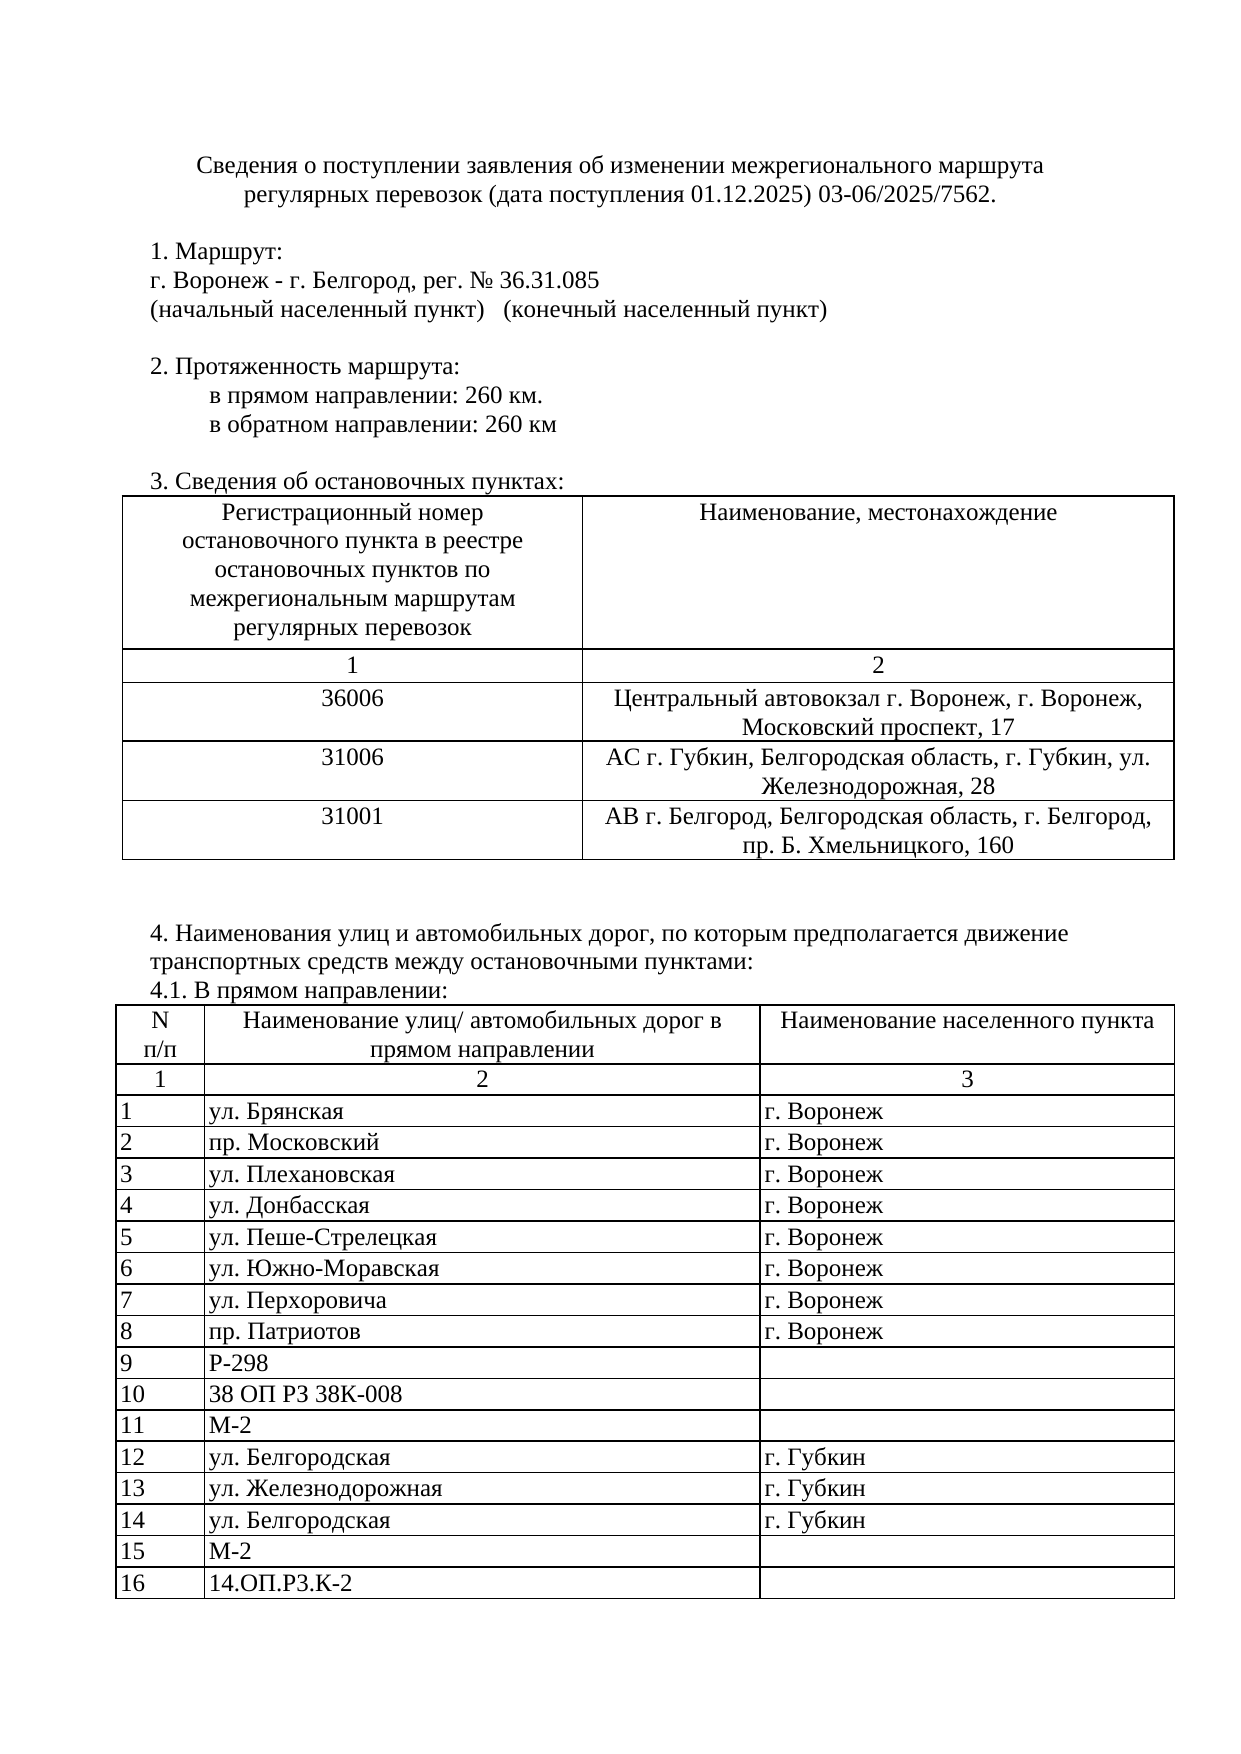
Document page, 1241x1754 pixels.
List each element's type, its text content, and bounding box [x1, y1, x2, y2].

table_cell 7 [117, 1285, 204, 1314]
table_cell 10 [117, 1379, 204, 1409]
table_cell 12 [117, 1442, 204, 1472]
text 4.1. В прямом направлении: [150, 975, 1090, 1004]
table_cell г. Воронеж [761, 1127, 1174, 1157]
table_cell АВ г. Белгород, Белгородская область, г. Белгород, пр. Б. Хмельницкого, 160 [583, 801, 1173, 858]
table_cell 5 [117, 1222, 204, 1252]
table_cell 8 [117, 1316, 204, 1346]
table_cell 3 [761, 1065, 1174, 1094]
table_cell ул. Белгородская [205, 1442, 759, 1472]
table_cell ул. Плехановская [205, 1159, 759, 1189]
table_cell М-2 [205, 1536, 759, 1566]
table_cell 2 [583, 650, 1173, 681]
table_cell 1 [123, 650, 582, 681]
table_cell 3 [117, 1159, 204, 1189]
table_cell пр. Патриотов [205, 1316, 759, 1346]
table_cell 1 [117, 1096, 204, 1126]
table_cell 14.ОП.Р3.К-2 [205, 1568, 759, 1598]
table_cell г. Воронеж [761, 1159, 1174, 1189]
table_cell пр. Московский [205, 1127, 759, 1157]
table_cell г. Губкин [761, 1442, 1174, 1472]
table_cell 36006 [123, 683, 582, 740]
table_cell [761, 1379, 1174, 1409]
table_cell г. Воронеж [761, 1222, 1174, 1252]
table_cell 4 [117, 1190, 204, 1220]
table_cell г. Воронеж [761, 1316, 1174, 1346]
table_cell ул. Южно-Моравская [205, 1253, 759, 1283]
table_cell ул. Белгородская [205, 1505, 759, 1535]
text 1. Маршрут: [150, 236, 1090, 265]
text Сведения о поступлении заявления об изменении межрегионального маршрута регулярных перевозок (дата поступления 01.12.2025) 03-06/2025/7562. [150, 150, 1090, 207]
table_cell ул. Брянская [205, 1096, 759, 1126]
table_cell ул. Перхоровича [205, 1285, 759, 1314]
text 3. Сведения об остановочных пунктах: [150, 466, 1090, 495]
text 4. Наименования улиц и автомобильных дорог, по которым предполагается движение транспортных средств между остановочными пунктами: [150, 918, 1090, 975]
table_cell [761, 1348, 1174, 1377]
table_cell 31001 [123, 801, 582, 858]
table_cell 6 [117, 1253, 204, 1283]
table_cell 16 [117, 1568, 204, 1598]
table_cell 14 [117, 1505, 204, 1535]
text в обратном направлении: 260 км [150, 409, 1090, 437]
table_cell г. Губкин [761, 1473, 1174, 1503]
table_cell Центральный автовокзал г. Воронеж, г. Воронеж, Московский проспект, 17 [583, 683, 1173, 740]
table_cell ул. Пеше-Стрелецкая [205, 1222, 759, 1252]
table_cell 2 [205, 1065, 759, 1094]
table_cell г. Воронеж [761, 1253, 1174, 1283]
table_header N п/п [117, 1006, 204, 1063]
text в прямом направлении: 260 км. [150, 380, 1090, 409]
table_cell 15 [117, 1536, 204, 1566]
text (начальный населенный пункт) (конечный населенный пункт) [150, 294, 1090, 322]
table_cell г. Воронеж [761, 1190, 1174, 1220]
table_header Регистрационный номер остановочного пункта в реестре остановочных пунктов по межрегиональным маршрутам регулярных перевозок [123, 497, 582, 648]
table_cell г. Воронеж [761, 1285, 1174, 1314]
table_cell М-2 [205, 1411, 759, 1440]
table_cell 9 [117, 1348, 204, 1377]
table_cell г. Воронеж [761, 1096, 1174, 1126]
table_header Наименование улиц/ автомобильных дорог в прямом направлении [205, 1006, 759, 1063]
text 2. Протяженность маршрута: [150, 351, 1090, 380]
table_cell 38 ОП РЗ 38К-008 [205, 1379, 759, 1409]
table_cell 2 [117, 1127, 204, 1157]
table_cell 31006 [123, 742, 582, 799]
table_cell [761, 1568, 1174, 1598]
table_cell 11 [117, 1411, 204, 1440]
table_cell АС г. Губкин, Белгородская область, г. Губкин, ул. Железнодорожная, 28 [583, 742, 1173, 799]
table_cell 13 [117, 1473, 204, 1503]
table_header Наименование, местонахождение [583, 497, 1173, 648]
table_cell [761, 1536, 1174, 1566]
table_cell Р-298 [205, 1348, 759, 1377]
table_header Наименование населенного пункта [761, 1006, 1174, 1063]
table_cell г. Губкин [761, 1505, 1174, 1535]
table_cell [761, 1411, 1174, 1440]
text г. Воронеж - г. Белгород, рег. № 36.31.085 [150, 265, 1090, 294]
table_cell ул. Донбасская [205, 1190, 759, 1220]
table_cell 1 [117, 1065, 204, 1094]
table_cell ул. Железнодорожная [205, 1473, 759, 1503]
